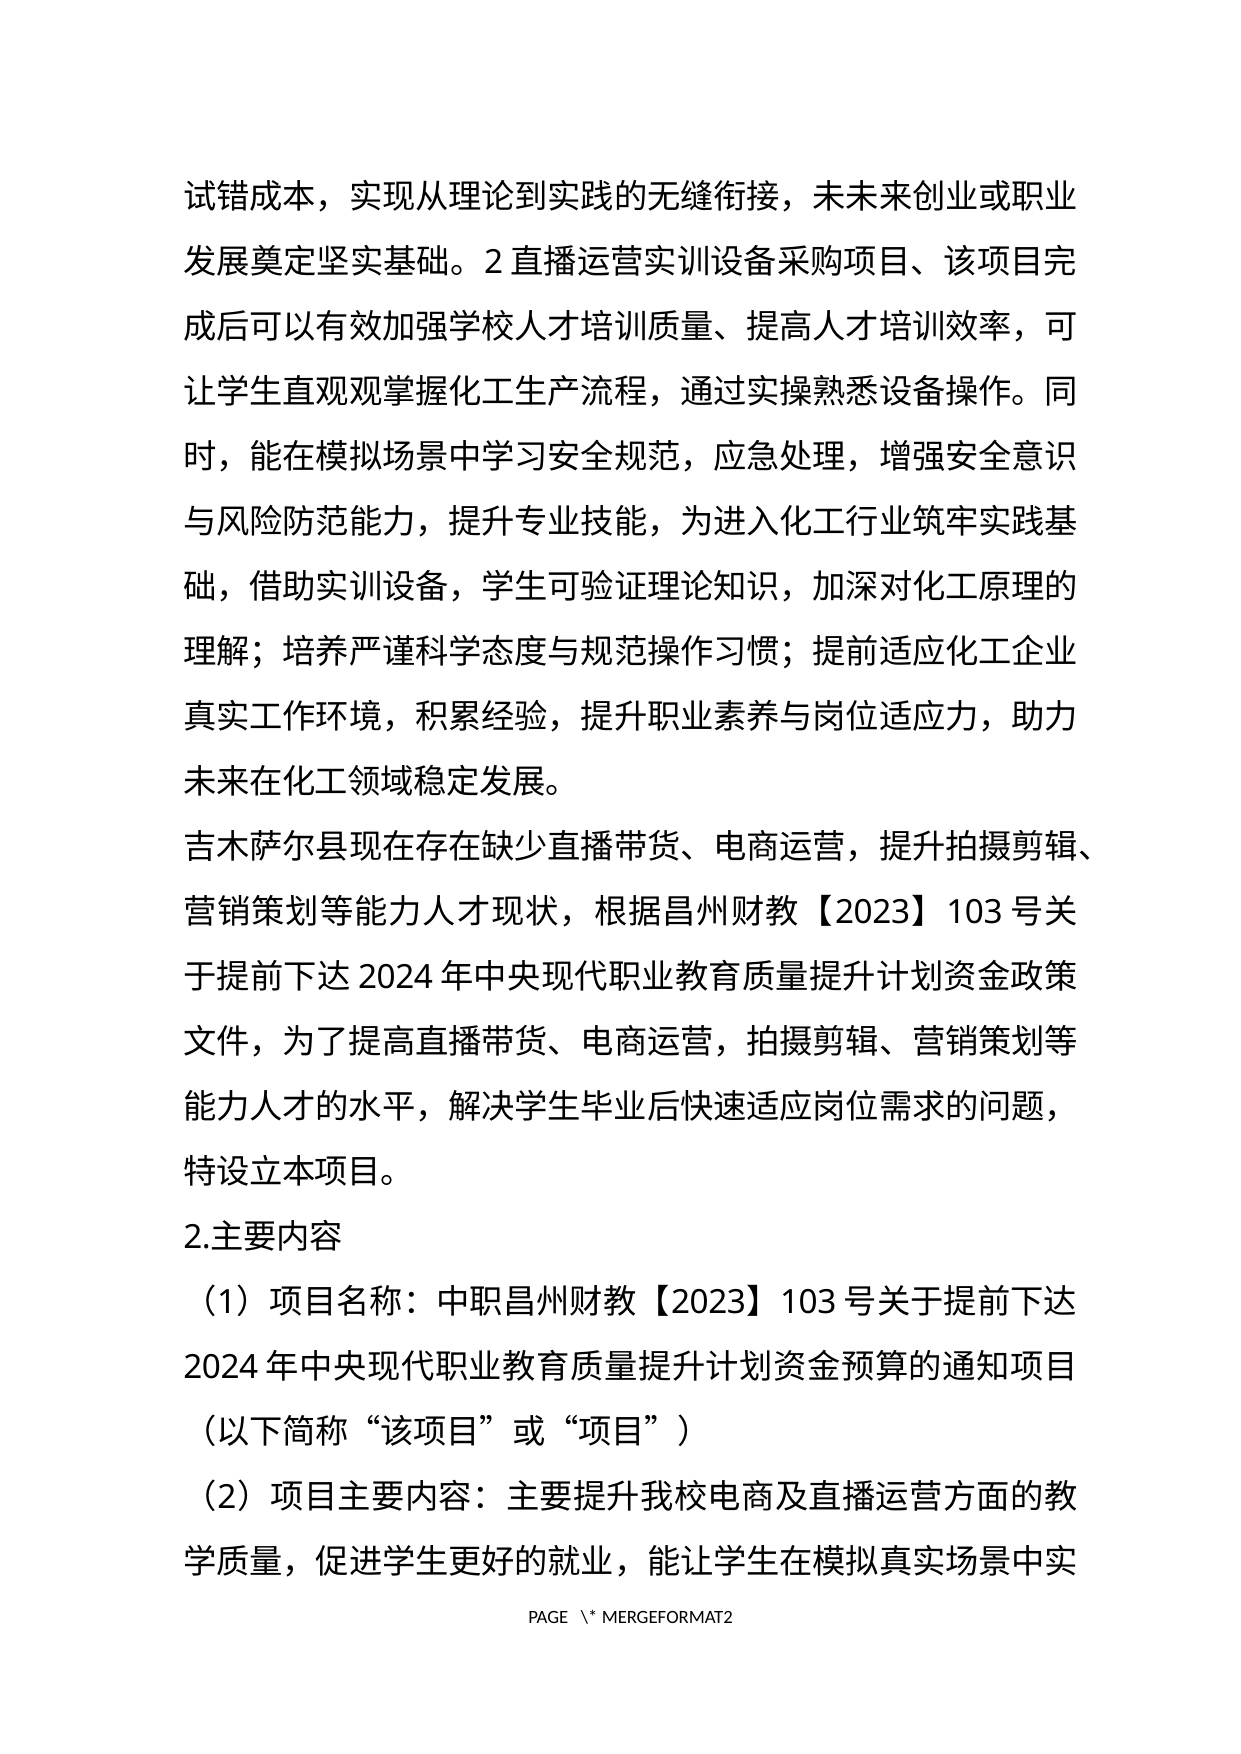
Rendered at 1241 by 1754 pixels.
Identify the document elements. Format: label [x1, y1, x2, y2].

text [183, 162, 1078, 1592]
